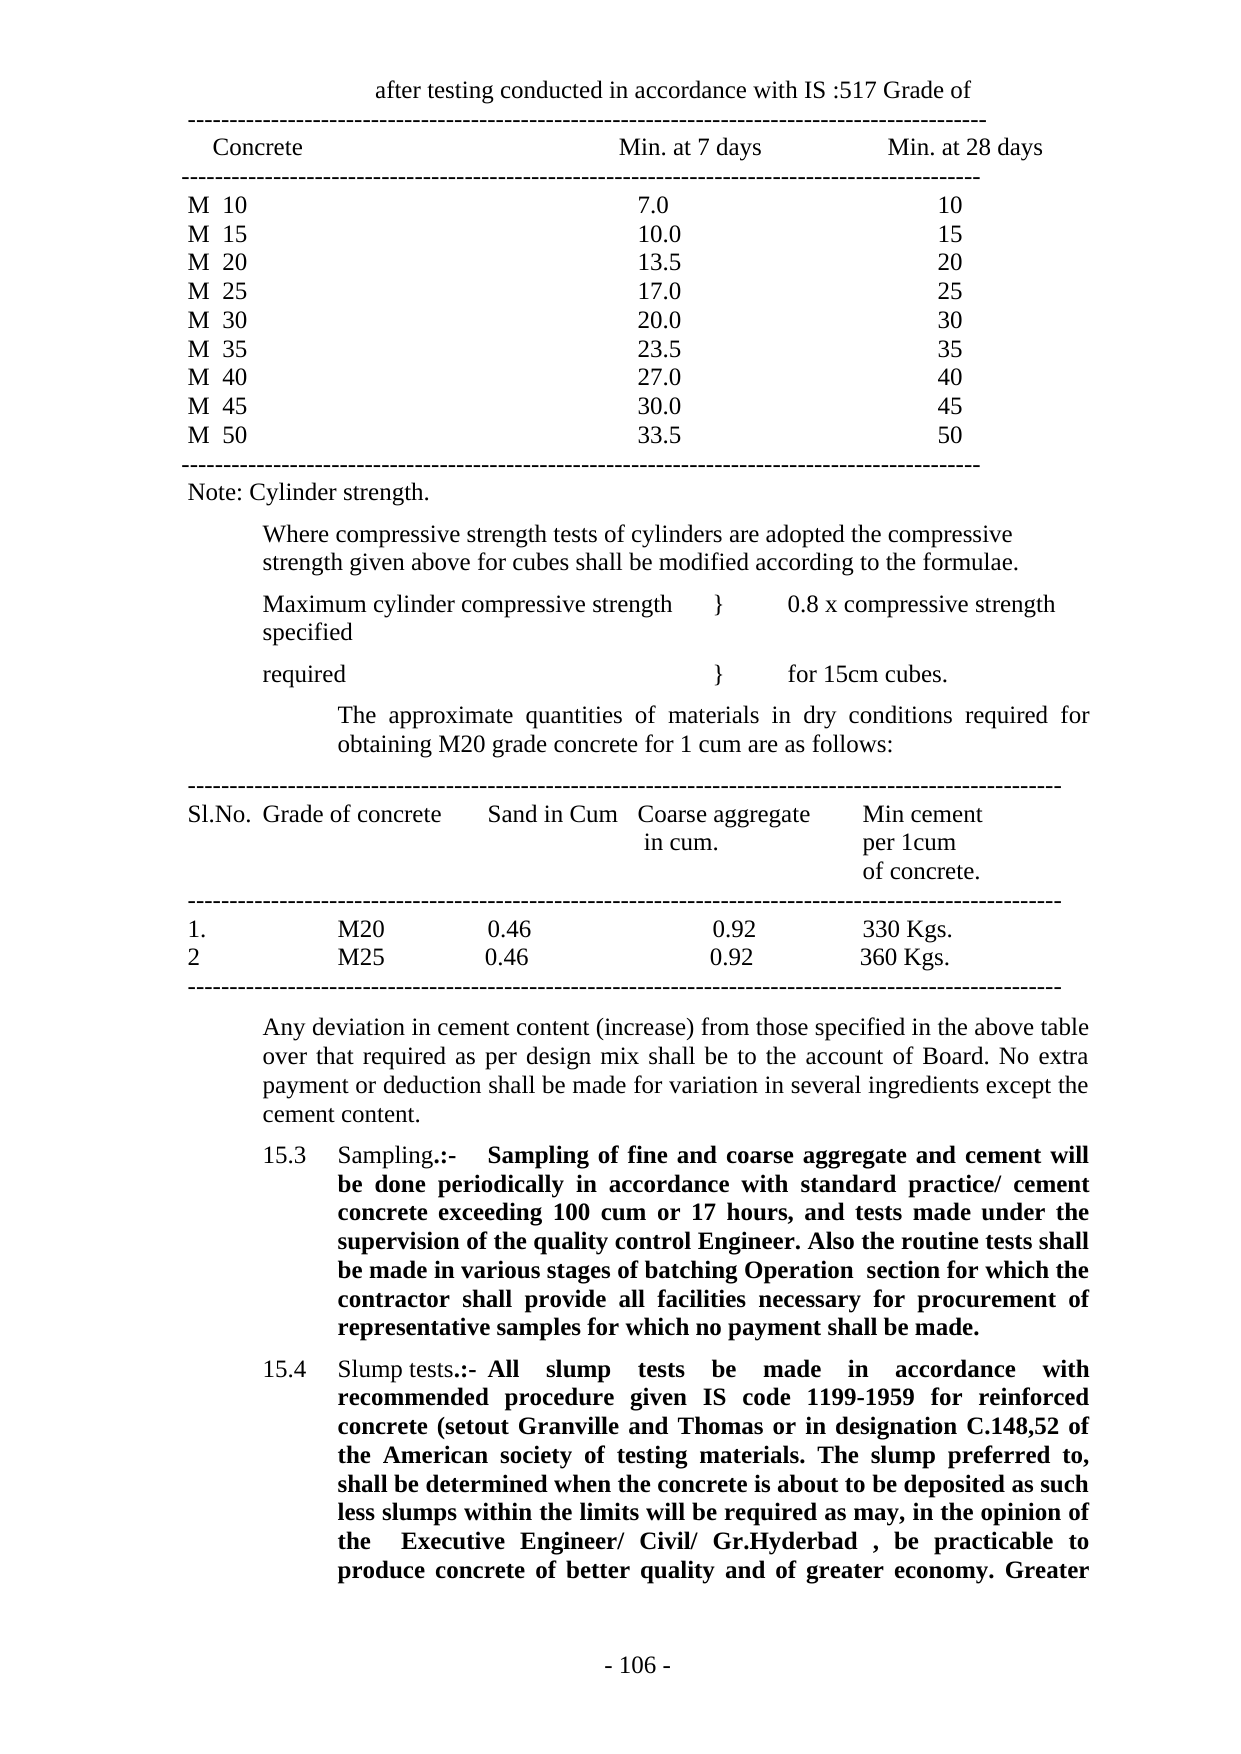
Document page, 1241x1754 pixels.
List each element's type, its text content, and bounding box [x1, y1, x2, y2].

text M 20 13.5 20 [112, 247, 1090, 276]
text of concrete. [187, 856, 1090, 885]
text Any deviation in cement content (increase) from those specified in the above table over that required as per design mix shall be to the account of Board. No extra payment or deduction shall be made for variation in several ingredients except the cement content. [262, 1012, 1090, 1127]
text M 10 7.0 10 [112, 190, 1090, 219]
text ------------------------------------------------------------------------------------------------ [112, 161, 1090, 190]
text M 50 33.5 50 [112, 420, 1090, 449]
text --------------------------------------------------------------------------------------------------------- [187, 971, 1090, 1000]
text Note: Cylinder strength. [187, 477, 1090, 506]
text required } for 15cm cubes. [187, 659, 1090, 687]
text --------------------------------------------------------------------------------------------------------- [187, 885, 1090, 914]
text M 35 23.5 35 [112, 334, 1090, 362]
text Concrete Min. at 7 days Min. at 28 days [112, 132, 1090, 161]
text M 45 30.0 45 [112, 391, 1090, 420]
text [262, 1354, 1090, 1584]
text after testing conducted in accordance with IS :517 Grade of [337, 75, 1090, 104]
text 1. M20 0.46 0.92 330 Kgs. [187, 914, 1090, 942]
text 15.3 Sampling.:- Sampling of fine and coarse aggregate and cement will be done periodically in accordance with standard practice/ cement concrete exceeding 100 cum or 17 hours, and tests made under the supervision of the quality control Engineer. Also the routine tests shall be made in various stages of batching Operation section for which the contractor shall provide all facilities necessary for procurement of representative samples for which no payment shall be made. [262, 1140, 1090, 1341]
text M 25 17.0 25 [112, 276, 1090, 305]
text ------------------------------------------------------------------------------------------------ [112, 104, 1090, 132]
text 2 M25 0.46 0.92 360 Kgs. [187, 942, 1090, 971]
text M 15 10.0 15 [112, 219, 1090, 247]
text M 30 20.0 30 [112, 305, 1090, 334]
text The approximate quantities of materials in dry conditions required for obtaining M20 grade concrete for 1 cum are as follows: [337, 700, 1090, 757]
text Where compressive strength tests of cylinders are adopted the compressive strength given above for cubes shall be modified according to the formulae. [262, 519, 1090, 576]
text M 40 27.0 40 [112, 362, 1090, 391]
text ------------------------------------------------------------------------------------------------ [112, 449, 1090, 477]
text in cum. per 1cum [187, 827, 1090, 856]
text Maximum cylinder compressive strength } 0.8 x compressive strength specified [262, 589, 1090, 646]
text --------------------------------------------------------------------------------------------------------- [187, 770, 1090, 799]
text Sl.No. Grade of concrete Sand in Cum Coarse aggregate Min cement [187, 799, 1090, 827]
